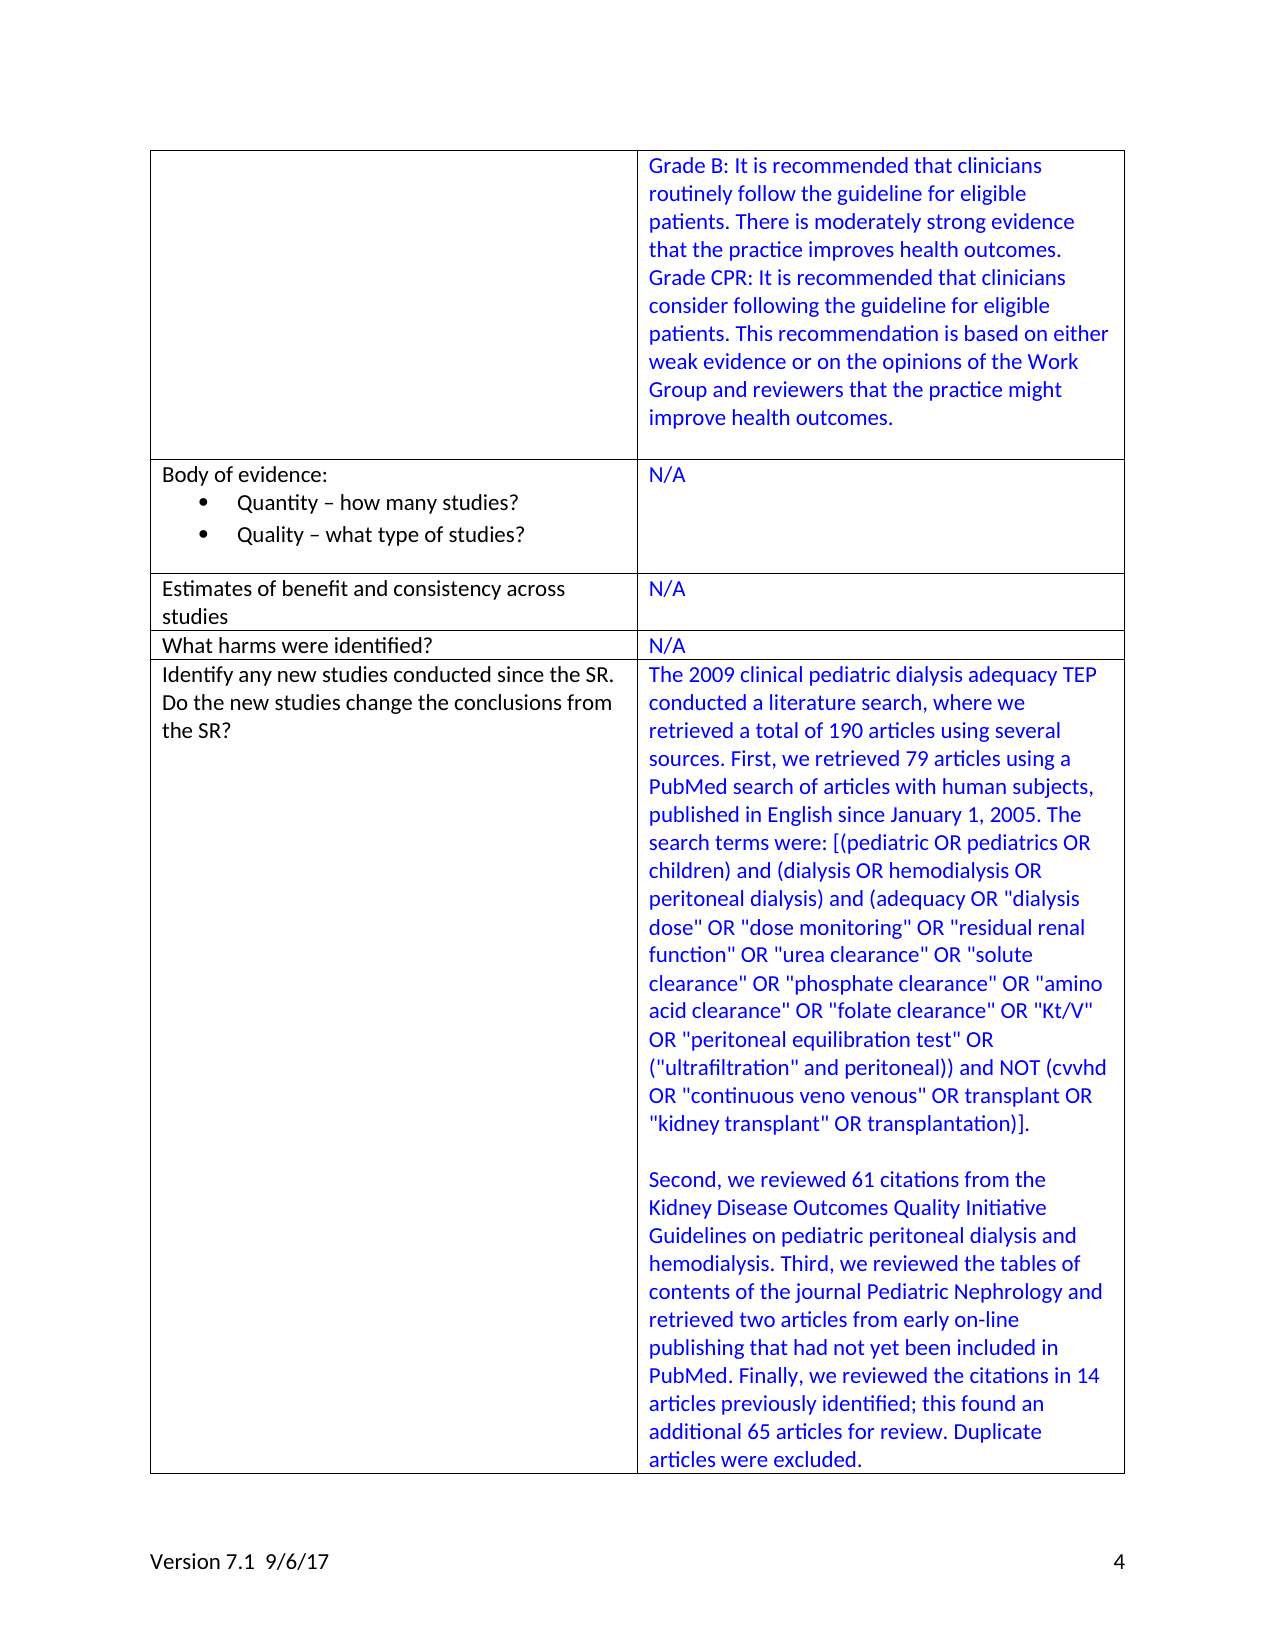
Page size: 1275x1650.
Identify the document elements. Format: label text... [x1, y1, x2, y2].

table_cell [638, 660, 1124, 1473]
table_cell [638, 151, 1124, 459]
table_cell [151, 660, 637, 1473]
table_cell Estimates of benefit and consistency across studies [151, 574, 637, 630]
table_cell What harms were identified? [151, 631, 637, 659]
table_cell Body of evidence: Quantity – how many studies? Quality – what type of studies? [151, 460, 637, 573]
table_cell N/A [638, 631, 1124, 659]
table_cell N/A [638, 574, 1124, 630]
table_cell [151, 151, 637, 459]
table_cell N/A [638, 460, 1124, 573]
